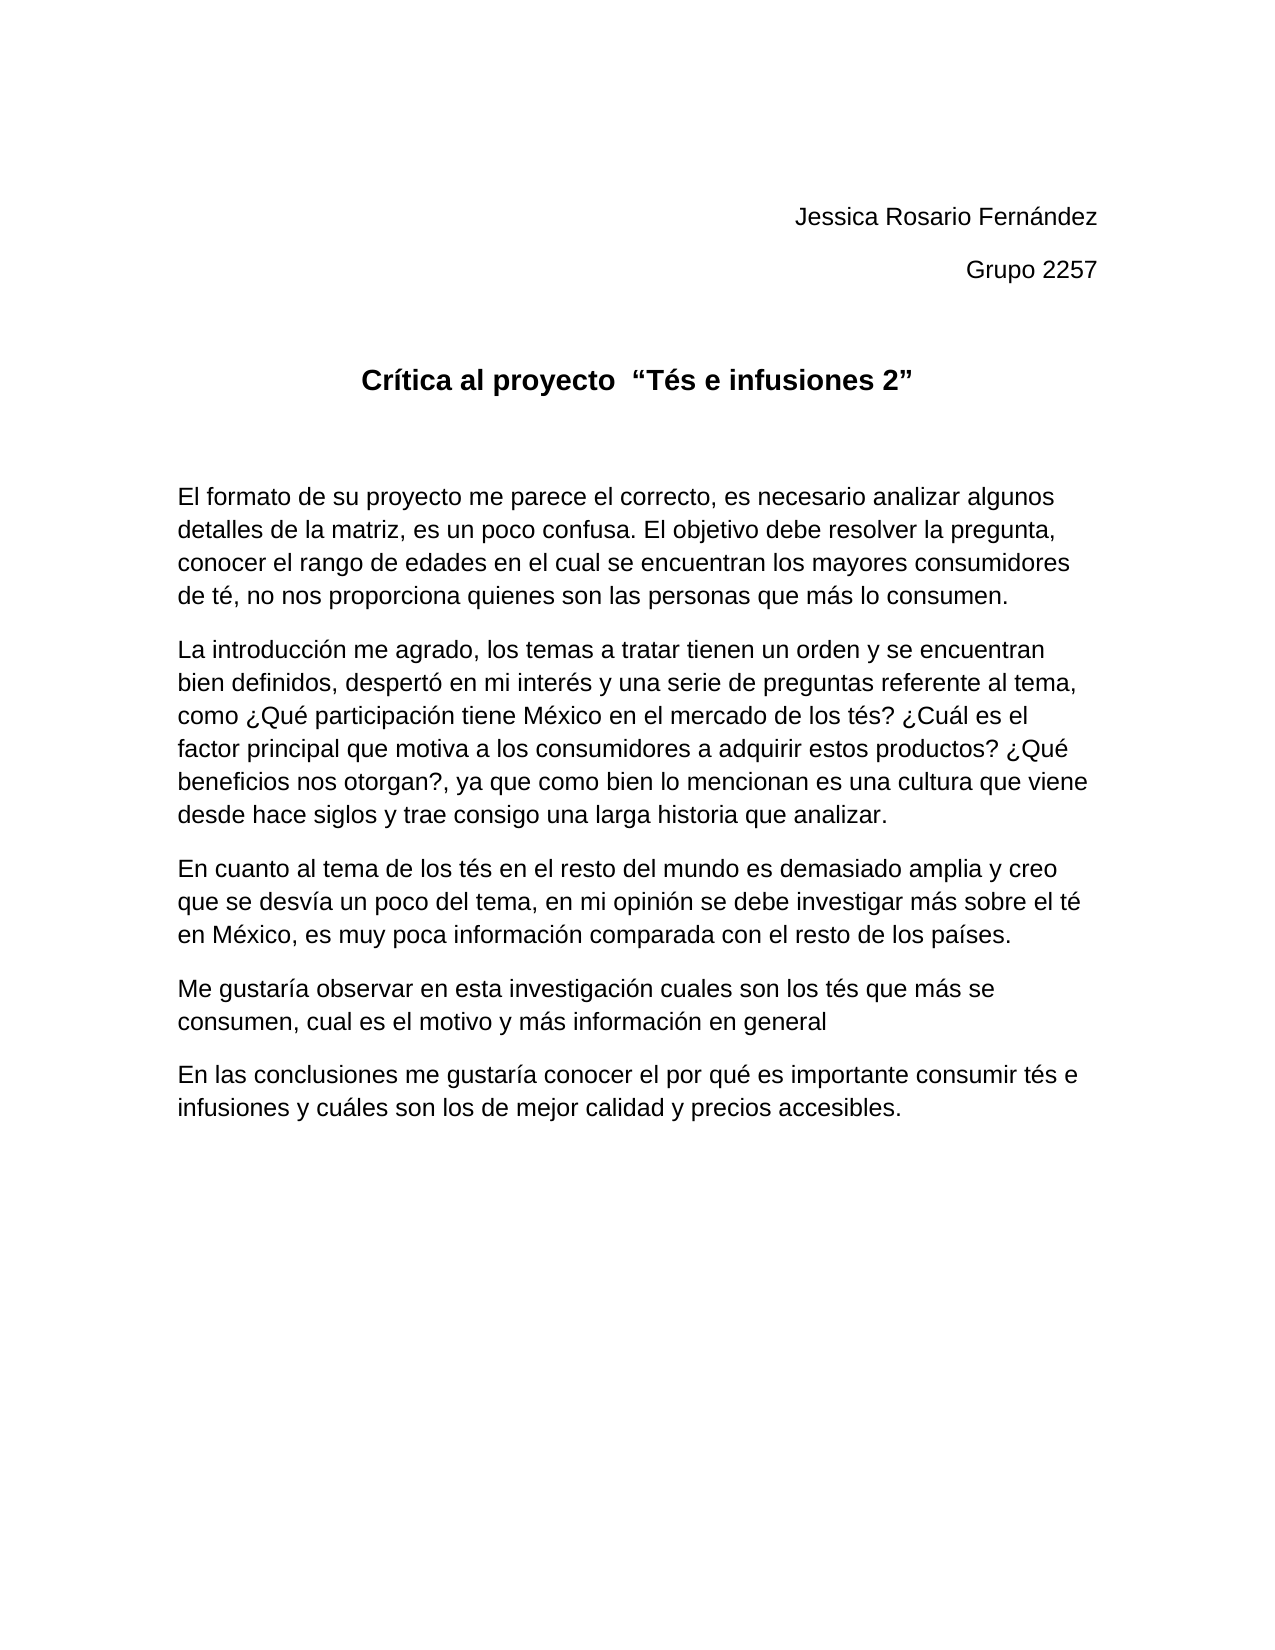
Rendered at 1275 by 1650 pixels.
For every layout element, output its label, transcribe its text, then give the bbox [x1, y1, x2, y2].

text Grupo 2257 [177, 255, 1098, 284]
text En cuanto al tema de los tés en el resto del mundo es demasiado amplia y creo que se desvía un poco del tema, en mi opinión se debe investigar más sobre el té en México, es muy poca información comparada con el resto de los países. [177, 854, 1098, 948]
text Me gustaría observar en esta investigación cuales son los tés que más se consumen, cual es el motivo y más información en general [177, 973, 1098, 1035]
text Crítica al proyecto “Tés e infusiones 2” [177, 363, 1098, 397]
text En las conclusiones me gustaría conocer el por qué es importante consumir tés e infusiones y cuáles son los de mejor calidad y precios accesibles. [177, 1060, 1098, 1122]
text El formato de su proyecto me parece el correcto, es necesario analizar algunos detalles de la matriz, es un poco confusa. El objetivo debe resolver la pregunta, conocer el rango de edades en el cual se encuentran los mayores consumidores de té, no nos proporciona quienes son las personas que más lo consumen. [177, 482, 1098, 609]
text La introducción me agrado, los temas a tratar tienen un orden y se encuentran bien definidos, despertó en mi interés y una serie de preguntas referente al tema, como ¿Qué participación tiene México en el mercado de los tés? ¿Cuál es el factor principal que motiva a los consumidores a adquirir estos productos? ¿Qué beneficios nos otorgan?, ya que como bien lo mencionan es una cultura que viene desde hace siglos y trae consigo una larga historia que analizar. [177, 635, 1098, 828]
text Jessica Rosario Fernández [177, 201, 1098, 230]
